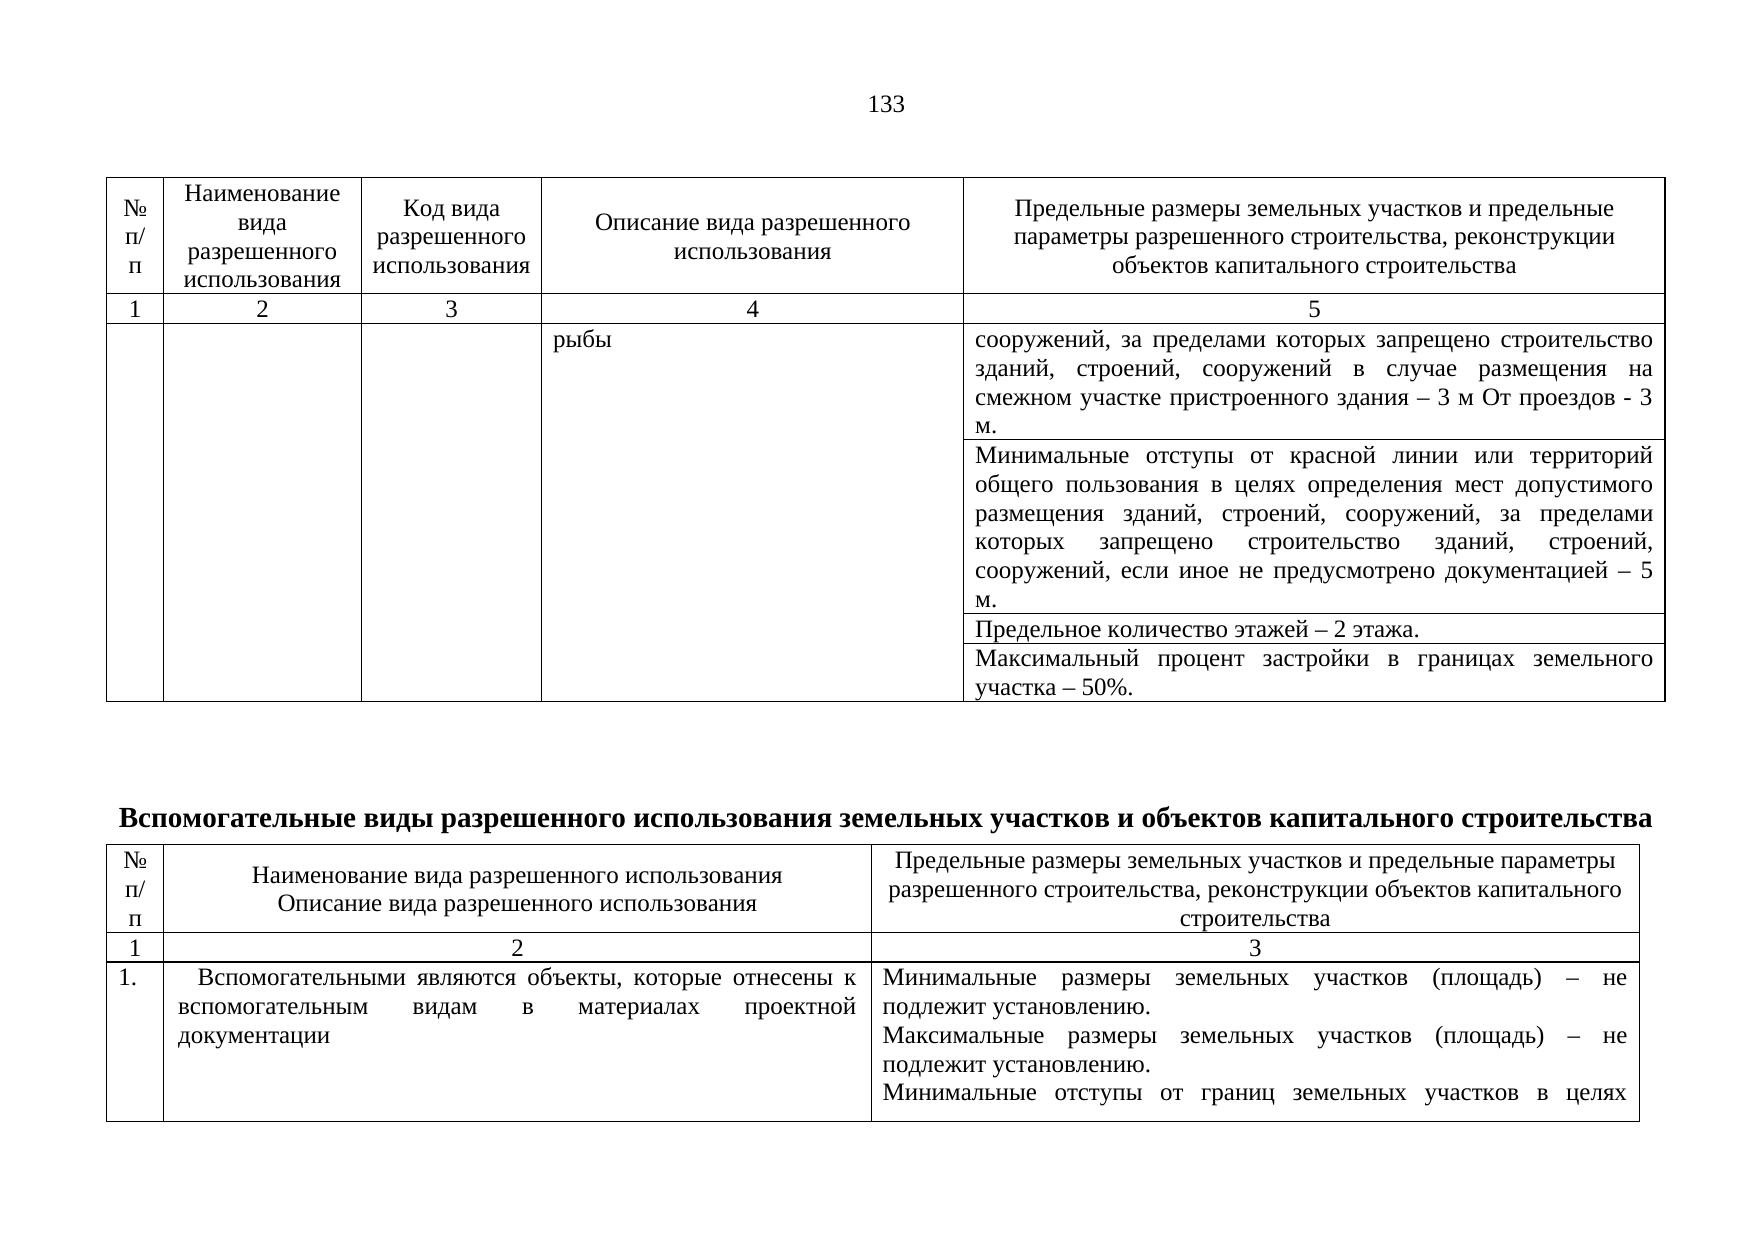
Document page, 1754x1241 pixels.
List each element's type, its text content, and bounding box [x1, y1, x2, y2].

table_header Наименование вида разрешенного использования [164, 178, 361, 293]
table_cell 3 [872, 933, 1639, 961]
table_header № п/п [107, 845, 163, 932]
table_header Описание вида разрешенного использования [542, 178, 963, 293]
table_cell Минимальные отступы от красной линии или территорий общего пользования в целях определения мест допустимого размещения зданий, строений, сооружений, за пределами которых запрещено строительство зданий, строений, сооружений, если иное не предусмотрено документацией – 5 м. [964, 440, 1664, 613]
table_cell 5 [964, 294, 1664, 323]
table_cell 2 [164, 294, 361, 323]
table_cell 2 [164, 933, 871, 961]
table_cell Максимальный процент застройки в границах земельного участка – 50%. [964, 644, 1664, 701]
table_cell 3 [362, 294, 541, 323]
table_header № п/п [107, 178, 163, 293]
table_header Код вида разрешенного использования [362, 178, 541, 293]
table_header Предельные размеры земельных участков и предельные параметры разрешенного строительства, реконструкции объектов капитального строительства [964, 178, 1664, 293]
table_header Наименование вида разрешенного использования Описание вида разрешенного использования [164, 845, 871, 932]
table_cell 4 [542, 294, 963, 323]
table_cell 1. [107, 963, 163, 1121]
table_header Предельные размеры земельных участков и предельные параметры разрешенного строительства, реконструкции объектов капитального строительства [872, 845, 1639, 932]
table_cell 1 [107, 294, 163, 323]
text Вспомогательные виды разрешенного использования земельных участков и объектов капитального строительства [118, 800, 1654, 834]
table_cell 1 [107, 933, 163, 961]
table_cell Предельное количество этажей – 2 этажа. [964, 614, 1664, 642]
table_cell Вспомогательными являются объекты, которые отнесены к вспомогательным видам в материалах проектной документации [164, 963, 871, 1121]
